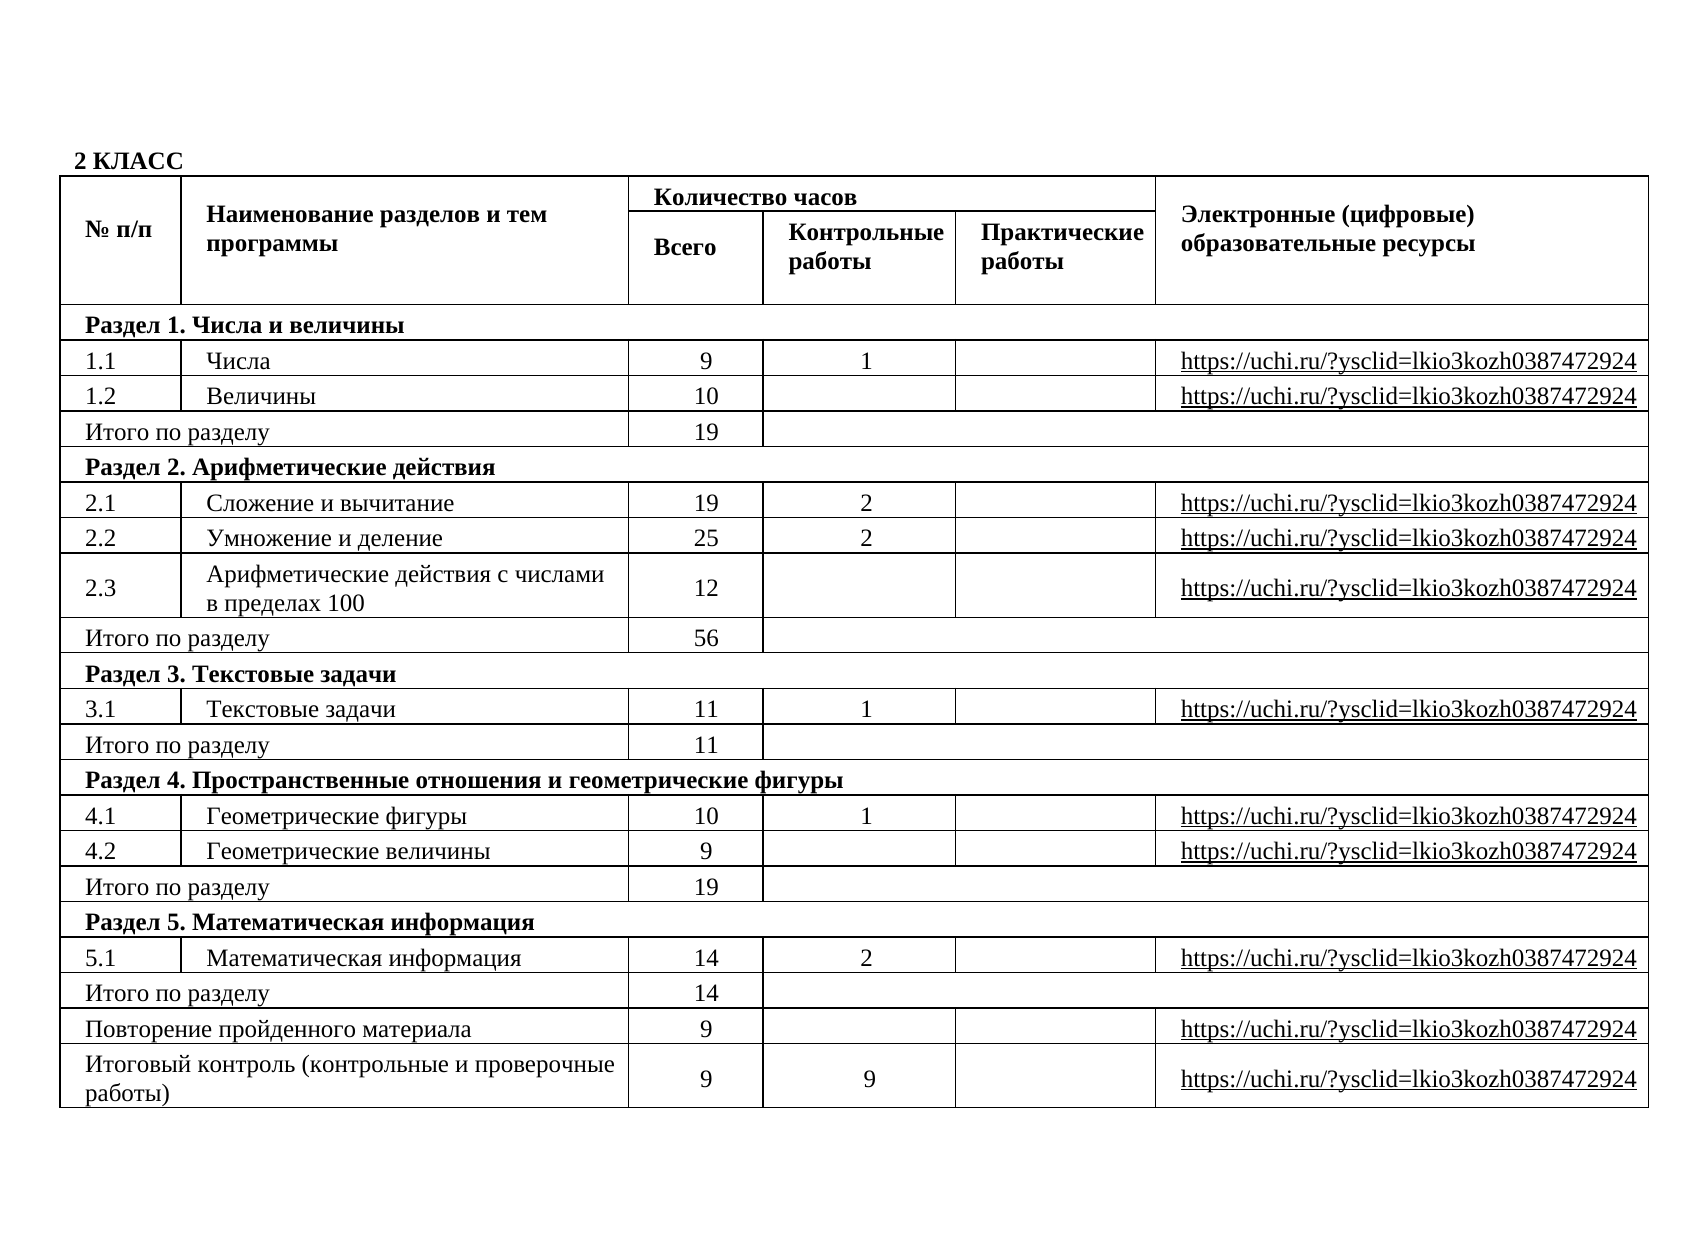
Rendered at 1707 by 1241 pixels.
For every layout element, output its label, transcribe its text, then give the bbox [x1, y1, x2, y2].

table_cell 25 [629, 518, 762, 552]
table_cell 9 [629, 1009, 762, 1043]
table_cell Числа [182, 341, 628, 374]
table_cell 11 [629, 689, 762, 723]
table_cell Итого по разделу [61, 725, 628, 758]
table_cell Повторение пройденного материала [61, 1009, 628, 1043]
table_cell Геометрические величины [182, 831, 628, 865]
table_cell Раздел 3. Текстовые задачи [61, 653, 1648, 687]
table_cell https://uchi.ru/?ysclid=lkio3kozh0387472924 [1156, 1044, 1648, 1107]
table_cell 10 [629, 796, 762, 829]
table_cell 2 [764, 938, 955, 972]
table_cell Сложение и вычитание [182, 483, 628, 517]
table_cell 2 [764, 518, 955, 552]
table_cell https://uchi.ru/?ysclid=lkio3kozh0387472924 [1156, 831, 1648, 865]
table_cell Итого по разделу [61, 973, 628, 1007]
table_cell [764, 412, 1648, 446]
table_cell Раздел 5. Математическая информация [61, 902, 1648, 936]
table_cell Практические работы [956, 212, 1155, 303]
table_cell 2 [764, 483, 955, 517]
table_cell [764, 973, 1648, 1007]
table_cell Итого по разделу [61, 412, 628, 446]
table_header № п/п [61, 177, 180, 303]
table_cell 1.2 [61, 376, 180, 410]
table_cell [956, 1044, 1155, 1107]
table_cell 2.2 [61, 518, 180, 552]
table_cell Всего [629, 212, 762, 303]
table_cell 19 [629, 867, 762, 901]
table_cell Арифметические действия с числами в пределах 100 [182, 554, 628, 616]
table_cell 1.1 [61, 341, 180, 374]
table_cell Контрольные работы [764, 212, 955, 303]
table_cell 9 [629, 1044, 762, 1107]
table_header Электронные (цифровые) образовательные ресурсы [1156, 177, 1648, 303]
table_cell 2.3 [61, 554, 180, 616]
table_cell https://uchi.ru/?ysclid=lkio3kozh0387472924 [1156, 796, 1648, 829]
table_cell https://uchi.ru/?ysclid=lkio3kozh0387472924 [1156, 689, 1648, 723]
table_cell Итого по разделу [61, 867, 628, 901]
table_cell Умножение и деление [182, 518, 628, 552]
table_cell [764, 867, 1648, 901]
table_cell [764, 376, 955, 410]
table_cell Итого по разделу [61, 618, 628, 652]
table_cell 3.1 [61, 689, 180, 723]
table_cell Текстовые задачи [182, 689, 628, 723]
table_cell [764, 1009, 955, 1043]
table_cell 9 [764, 1044, 955, 1107]
table_cell [764, 831, 955, 865]
table_cell 9 [629, 831, 762, 865]
table_cell 5.1 [61, 938, 180, 972]
table_cell [956, 831, 1155, 865]
table_cell 4.1 [61, 796, 180, 829]
table_header Наименование разделов и тем программы [182, 177, 628, 303]
table_cell 56 [629, 618, 762, 652]
table_cell [956, 341, 1155, 374]
table_cell https://uchi.ru/?ysclid=lkio3kozh0387472924 [1156, 376, 1648, 410]
table_cell [956, 1009, 1155, 1043]
table_cell [956, 376, 1155, 410]
table_cell Величины [182, 376, 628, 410]
table_cell Итоговый контроль (контрольные и проверочные работы) [61, 1044, 628, 1107]
table_cell Геометрические фигуры [182, 796, 628, 829]
table_cell 12 [629, 554, 762, 616]
text 2 КЛАСС [74, 146, 1647, 175]
table_cell 14 [629, 938, 762, 972]
table_cell [956, 938, 1155, 972]
table_cell https://uchi.ru/?ysclid=lkio3kozh0387472924 [1156, 518, 1648, 552]
table_cell https://uchi.ru/?ysclid=lkio3kozh0387472924 [1156, 554, 1648, 616]
table_cell [956, 554, 1155, 616]
table_cell 4.2 [61, 831, 180, 865]
table_cell https://uchi.ru/?ysclid=lkio3kozh0387472924 [1156, 1009, 1648, 1043]
table_cell 19 [629, 483, 762, 517]
table_header Количество часов [629, 177, 1155, 210]
table_cell [956, 483, 1155, 517]
table_cell 1 [764, 689, 955, 723]
table_cell 19 [629, 412, 762, 446]
table_cell https://uchi.ru/?ysclid=lkio3kozh0387472924 [1156, 341, 1648, 374]
table_cell 1 [764, 796, 955, 829]
table_cell [764, 554, 955, 616]
table_cell [764, 725, 1648, 758]
table_cell 2.1 [61, 483, 180, 517]
table_cell Математическая информация [182, 938, 628, 972]
table_cell 9 [629, 341, 762, 374]
table_cell 11 [629, 725, 762, 758]
table_cell https://uchi.ru/?ysclid=lkio3kozh0387472924 [1156, 483, 1648, 517]
table_cell Раздел 4. Пространственные отношения и геометрические фигуры [61, 760, 1648, 794]
table_cell Раздел 2. Арифметические действия [61, 447, 1648, 481]
table_cell [956, 518, 1155, 552]
table_cell [956, 796, 1155, 829]
table_cell https://uchi.ru/?ysclid=lkio3kozh0387472924 [1156, 938, 1648, 972]
table_cell 10 [629, 376, 762, 410]
table_cell 1 [764, 341, 955, 374]
table_cell 14 [629, 973, 762, 1007]
table_cell Раздел 1. Числа и величины [61, 305, 1648, 339]
table_cell [956, 689, 1155, 723]
table_cell [764, 618, 1648, 652]
